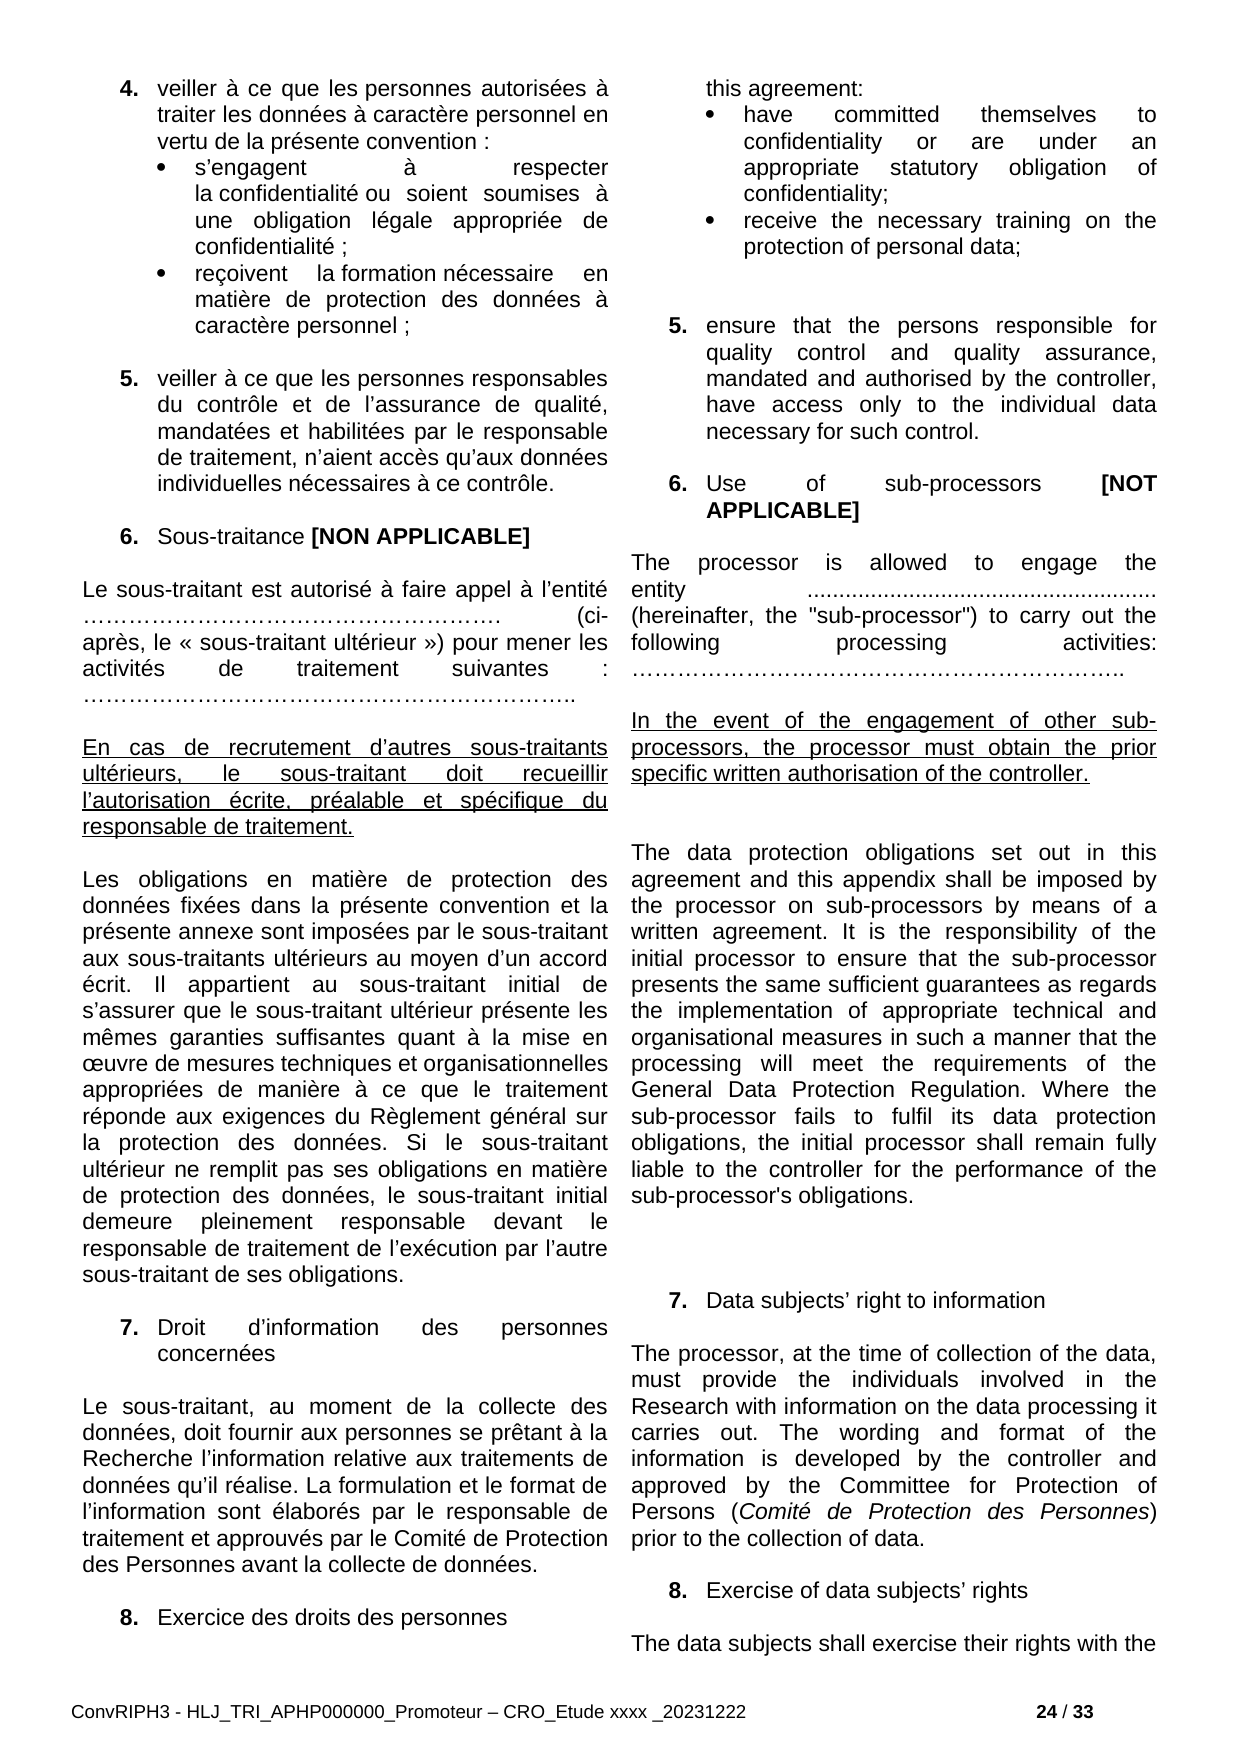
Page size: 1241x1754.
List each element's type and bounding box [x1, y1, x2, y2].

table_header [71, 75, 619, 1656]
table_header [620, 75, 1168, 1656]
